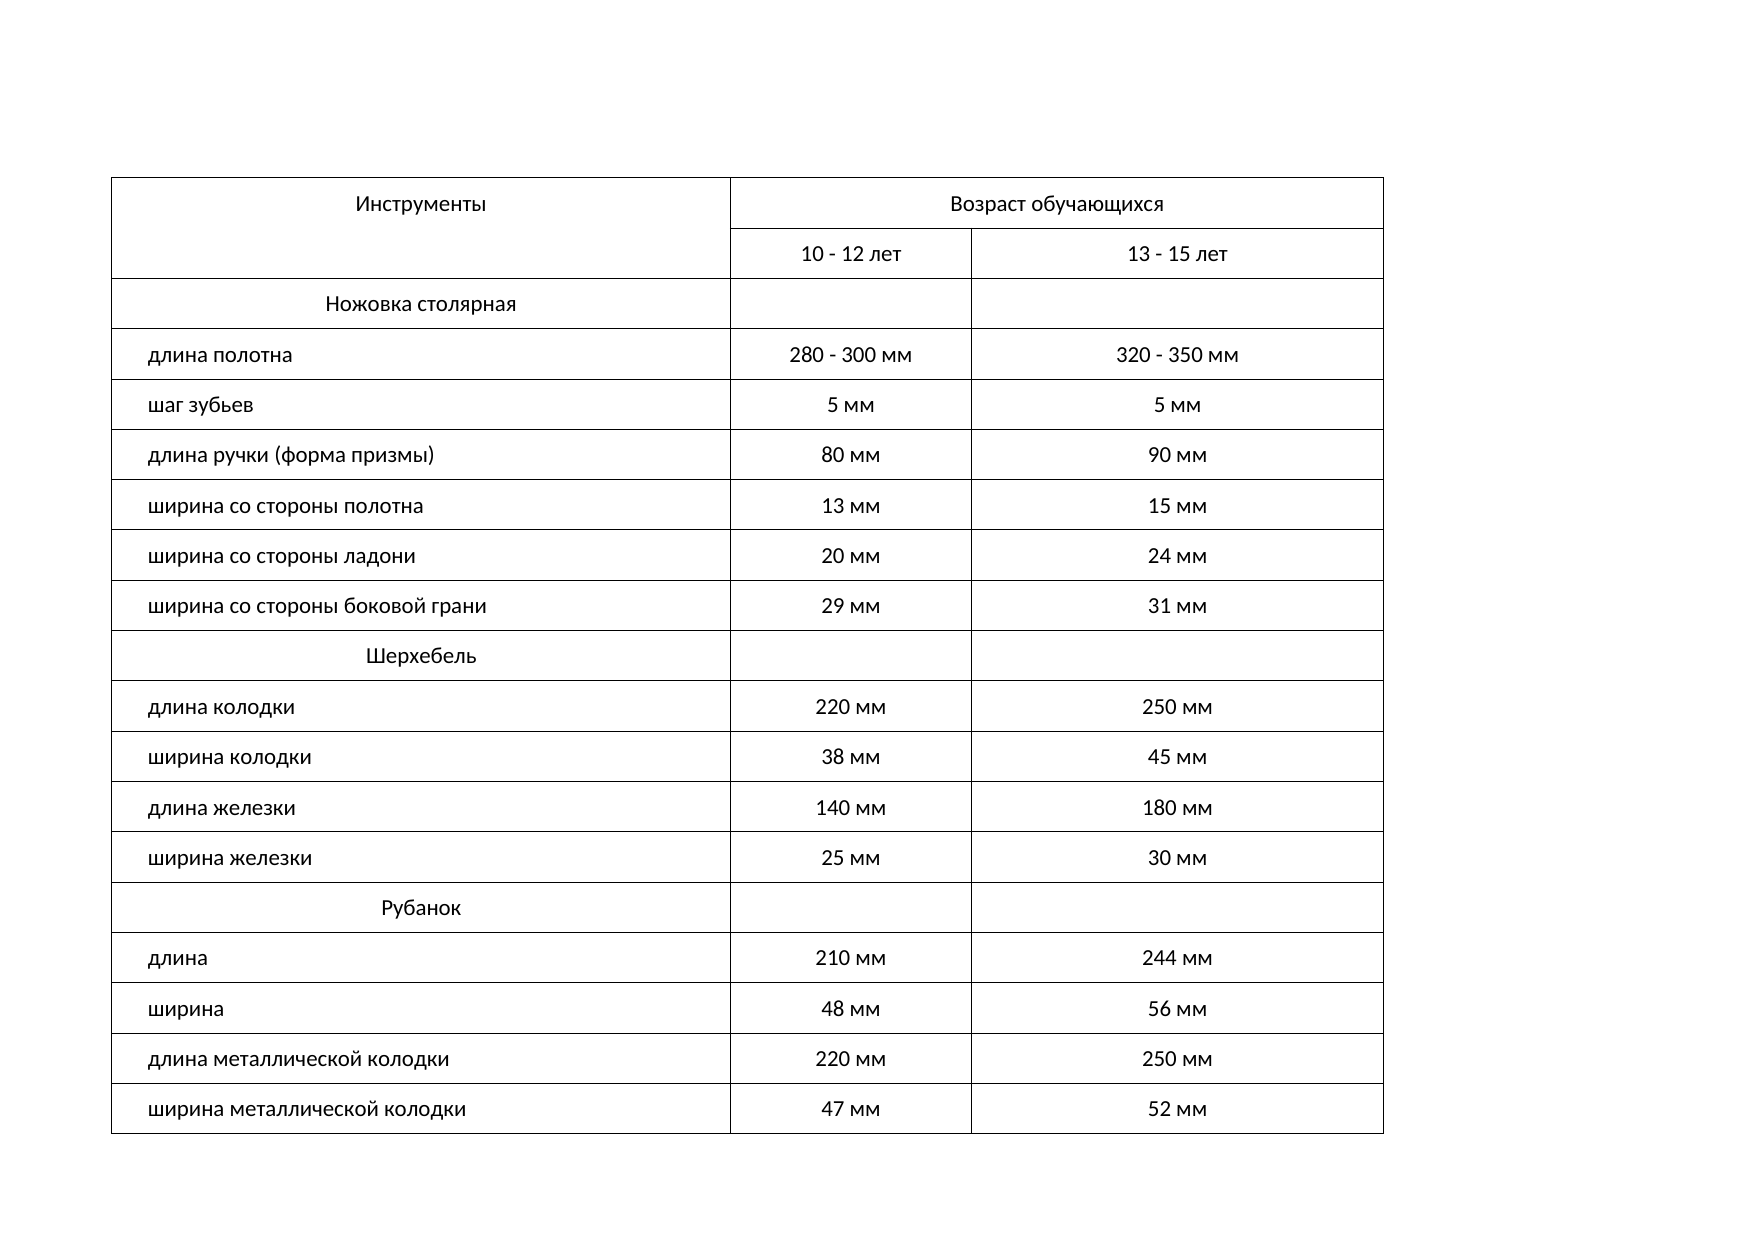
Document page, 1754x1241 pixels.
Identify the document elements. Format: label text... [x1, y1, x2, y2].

table_cell 20 мм [731, 530, 971, 580]
table_cell длина [112, 933, 730, 982]
table_cell длина металлической колодки [112, 1034, 730, 1083]
table_cell ширина железки [112, 832, 730, 882]
table_cell 15 мм [972, 480, 1383, 529]
table_cell 90 мм [972, 430, 1383, 479]
table_cell 10 - 12 лет [731, 229, 971, 278]
table_cell 280 - 300 мм [731, 329, 971, 378]
table_cell 30 мм [972, 832, 1383, 882]
table_cell длина полотна [112, 329, 730, 378]
table_cell ширина металлической колодки [112, 1084, 730, 1133]
table_cell [972, 279, 1383, 328]
table_cell 244 мм [972, 933, 1383, 982]
table_cell ширина со стороны боковой грани [112, 581, 730, 630]
table_cell 220 мм [731, 1034, 971, 1083]
table_cell 52 мм [972, 1084, 1383, 1133]
table_cell 47 мм [731, 1084, 971, 1133]
table_cell 13 - 15 лет [972, 229, 1383, 278]
table_cell 24 мм [972, 530, 1383, 580]
table_cell Ножовка столярная [112, 279, 730, 328]
table_cell 38 мм [731, 732, 971, 781]
table_cell 48 мм [731, 983, 971, 1032]
table_cell ширина [112, 983, 730, 1032]
table_cell Шерхебель [112, 631, 730, 680]
table_cell ширина колодки [112, 732, 730, 781]
table_cell 210 мм [731, 933, 971, 982]
table_cell 180 мм [972, 782, 1383, 831]
table_cell 250 мм [972, 1034, 1383, 1083]
table_cell 13 мм [731, 480, 971, 529]
table_cell 29 мм [731, 581, 971, 630]
table_cell ширина со стороны полотна [112, 480, 730, 529]
table_cell 31 мм [972, 581, 1383, 630]
table_cell Рубанок [112, 883, 730, 932]
table_cell длина колодки [112, 681, 730, 731]
table_cell 5 мм [972, 380, 1383, 429]
table_cell 320 - 350 мм [972, 329, 1383, 378]
table_header Инструменты [112, 178, 730, 278]
table_cell 56 мм [972, 983, 1383, 1032]
table_cell 250 мм [972, 681, 1383, 731]
table_cell 45 мм [972, 732, 1383, 781]
table_cell длина железки [112, 782, 730, 831]
table_cell [731, 883, 971, 932]
table_cell 80 мм [731, 430, 971, 479]
table_cell 5 мм [731, 380, 971, 429]
table_header Возраст обучающихся [731, 178, 1383, 227]
table_cell 220 мм [731, 681, 971, 731]
table_cell 25 мм [731, 832, 971, 882]
table_cell [972, 883, 1383, 932]
table_cell 140 мм [731, 782, 971, 831]
table_cell шаг зубьев [112, 380, 730, 429]
table_cell [731, 631, 971, 680]
table_cell длина ручки (форма призмы) [112, 430, 730, 479]
table_cell ширина со стороны ладони [112, 530, 730, 580]
table_cell [972, 631, 1383, 680]
table_cell [731, 279, 971, 328]
